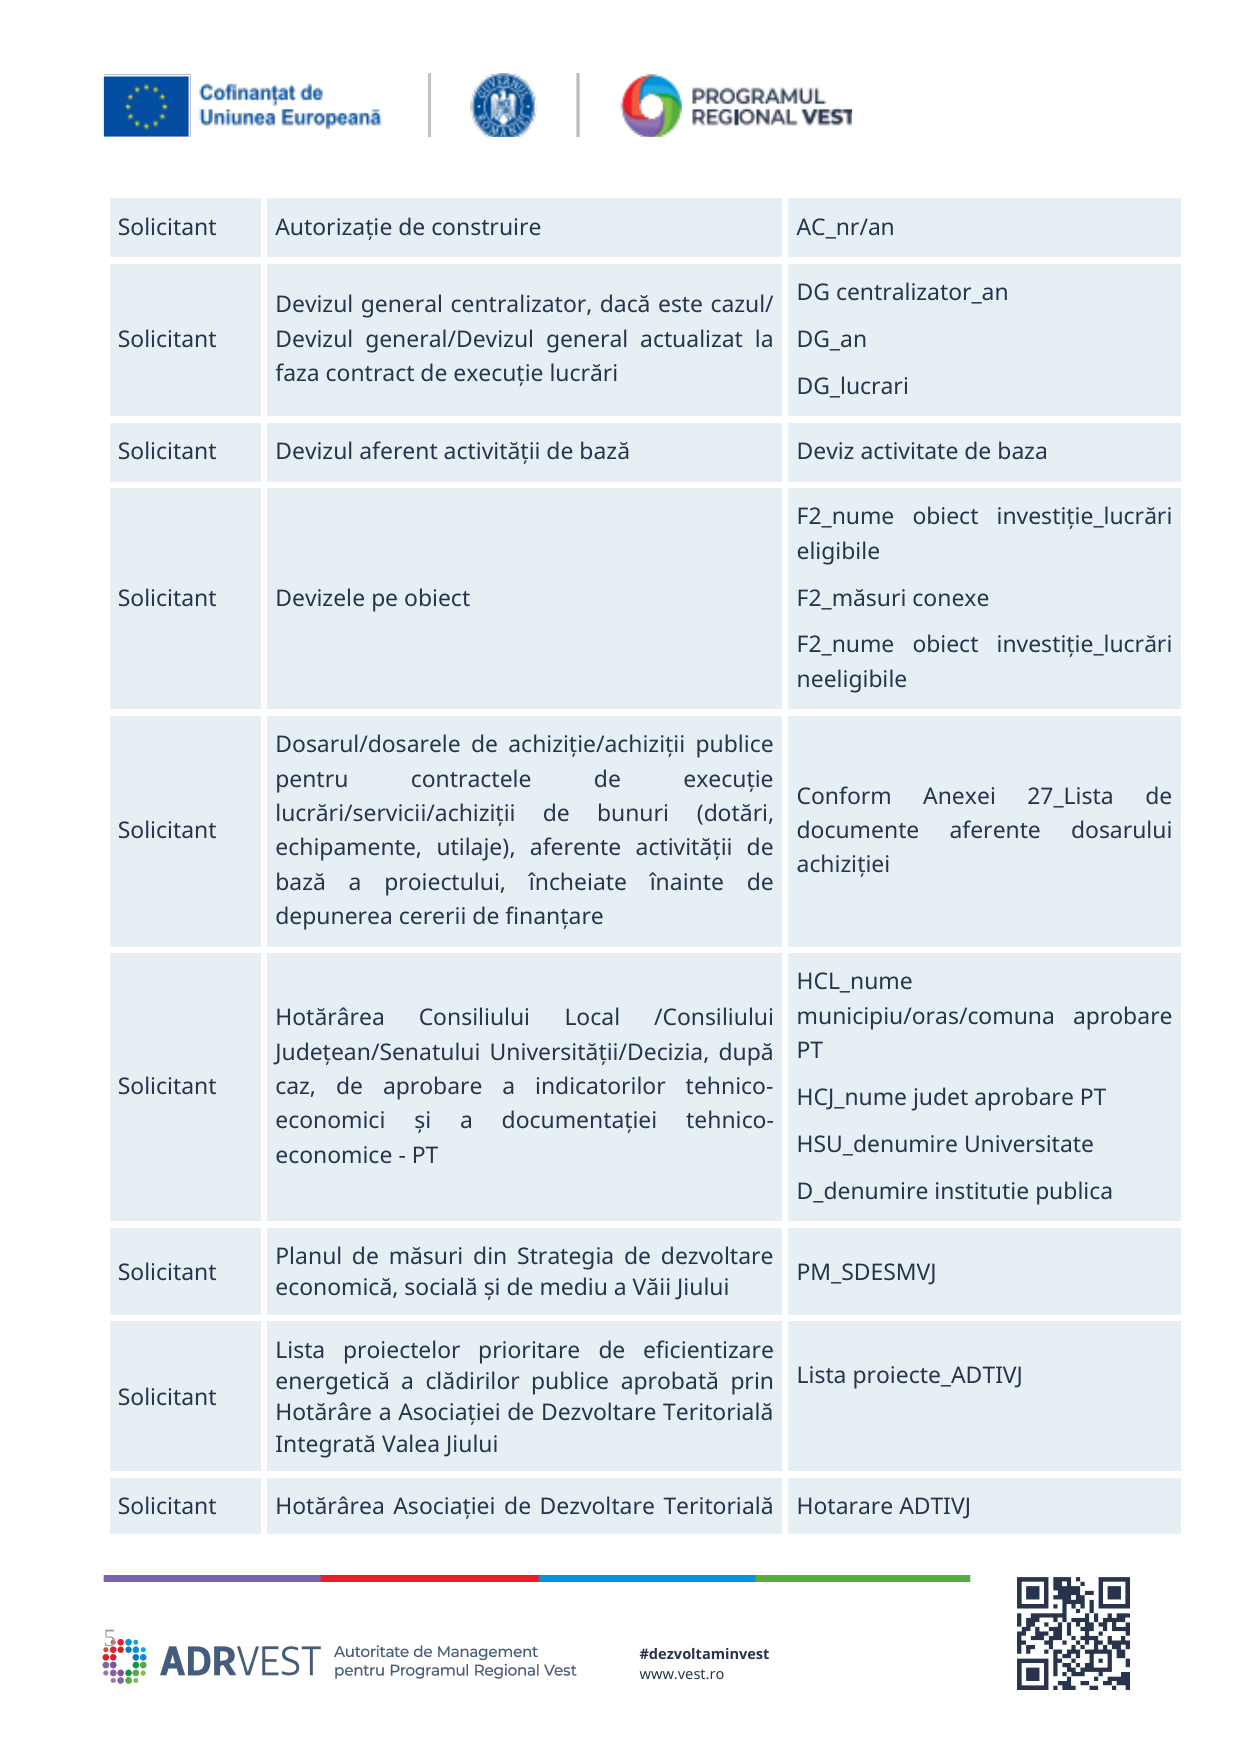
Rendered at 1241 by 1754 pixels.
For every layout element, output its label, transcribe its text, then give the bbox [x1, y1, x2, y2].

table_cell Hotărârea Asociației de Dezvoltare Teritorială Integrată Valea Jiului, de aprobare a listei [267, 1478, 782, 1534]
table_cell Hotărârea Consiliului Local /Consiliului Județean/Senatului Universității/Decizia, după caz, de aprobare a indicatorilor tehnico-economici și a documentației tehnico-economice - PT [267, 953, 782, 1221]
table_cell Solicitant [110, 198, 261, 257]
table_cell Lista proiecte_ADTIVJ [788, 1321, 1181, 1471]
table_cell Solicitant [110, 488, 261, 709]
table_cell Lista proiectelor prioritare de eficientizare energetică a clădirilor publice aprobată prin Hotărâre a Asociației de Dezvoltare Teritorială Integrată Valea Jiului [267, 1321, 782, 1471]
table_cell AC_nr/an [788, 198, 1181, 257]
table_cell Autorizație de construire [267, 198, 782, 257]
table_cell Conform Anexei 27_Lista de documente aferente dosarului achiziției [788, 716, 1181, 947]
table_cell Solicitant [110, 1321, 261, 1471]
table_cell F2_nume obiect investiție_lucrări eligibile F2_măsuri conexe F2_nume obiect investiție_lucrări neeligibile [788, 488, 1181, 709]
table_cell HCL_nume municipiu/oras/comuna aprobare PT HCJ_nume judet aprobare PT HSU_denumire Universitate D_denumire institutie publica [788, 953, 1181, 1221]
table_cell DG centralizator_an DG_an DG_lucrari [788, 264, 1181, 416]
table_cell Planul de măsuri din Strategia de dezvoltare economică, socială și de mediu a Văii Jiului [267, 1228, 782, 1315]
table_cell Hotarare ADTIVJ [788, 1478, 1181, 1534]
picture [1008, 1568, 1139, 1699]
table_cell Solicitant [110, 1478, 261, 1534]
table_cell Solicitant [110, 264, 261, 416]
table_cell Solicitant [110, 1228, 261, 1315]
table_cell Solicitant [110, 716, 261, 947]
table_cell Solicitant [110, 953, 261, 1221]
table_cell Devizul general centralizator, dacă este cazul/ Devizul general/Devizul general actualizat la faza contract de execuție lucrări [267, 264, 782, 416]
table_cell Dosarul/dosarele de achiziție/achiziții publice pentru contractele de execuție lucrări/servicii/achiziții de bunuri (dotări, echipamente, utilaje), aferente activității de bază a proiectului, încheiate înainte de depunerea cererii de finanțare [267, 716, 782, 947]
table_cell PM_SDESMVJ [788, 1228, 1181, 1315]
table_cell Deviz activitate de baza [788, 423, 1181, 482]
picture [93, 1636, 582, 1687]
table_cell Devizul aferent activității de bază [267, 423, 782, 482]
table_cell Devizele pe obiect [267, 488, 782, 709]
table_cell Solicitant [110, 423, 261, 482]
